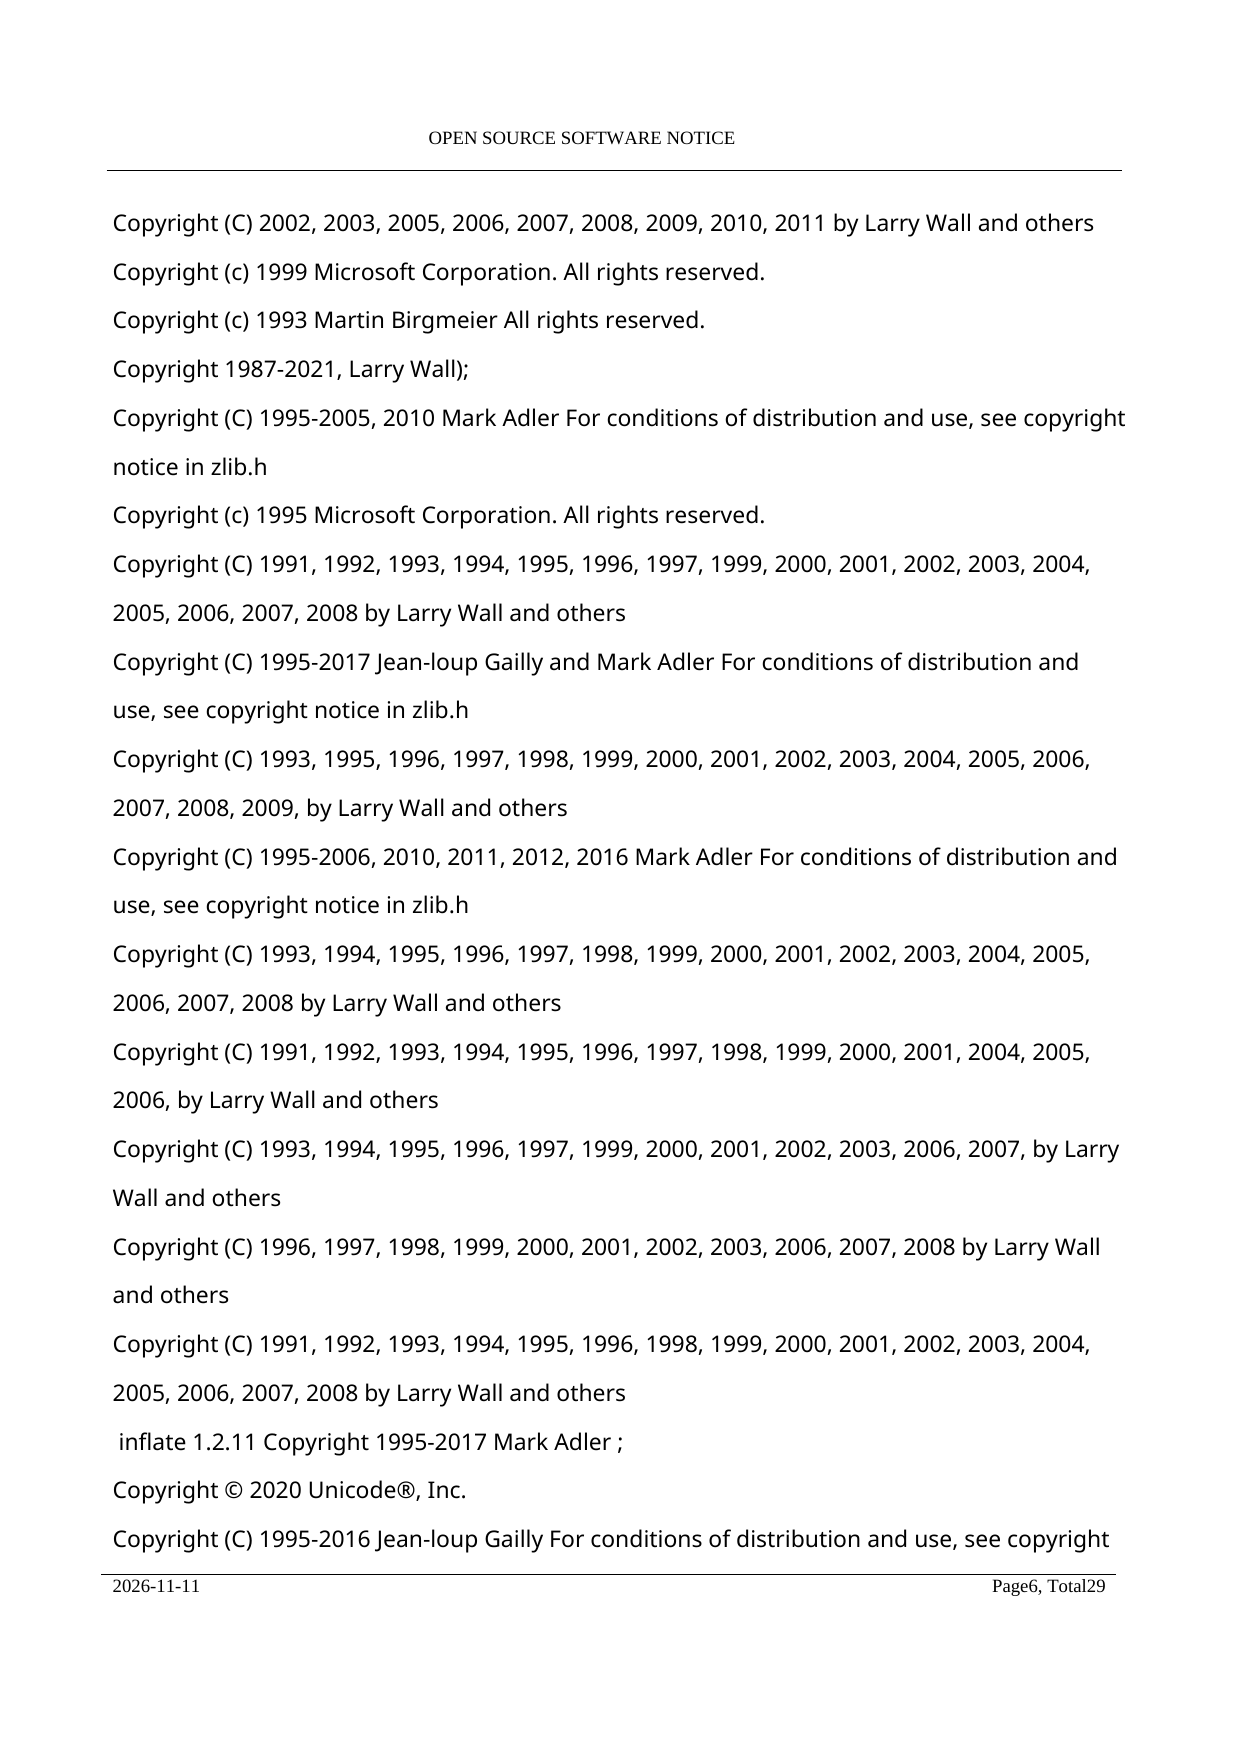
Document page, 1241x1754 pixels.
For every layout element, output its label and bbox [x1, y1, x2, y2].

text [112, 206, 1128, 1555]
